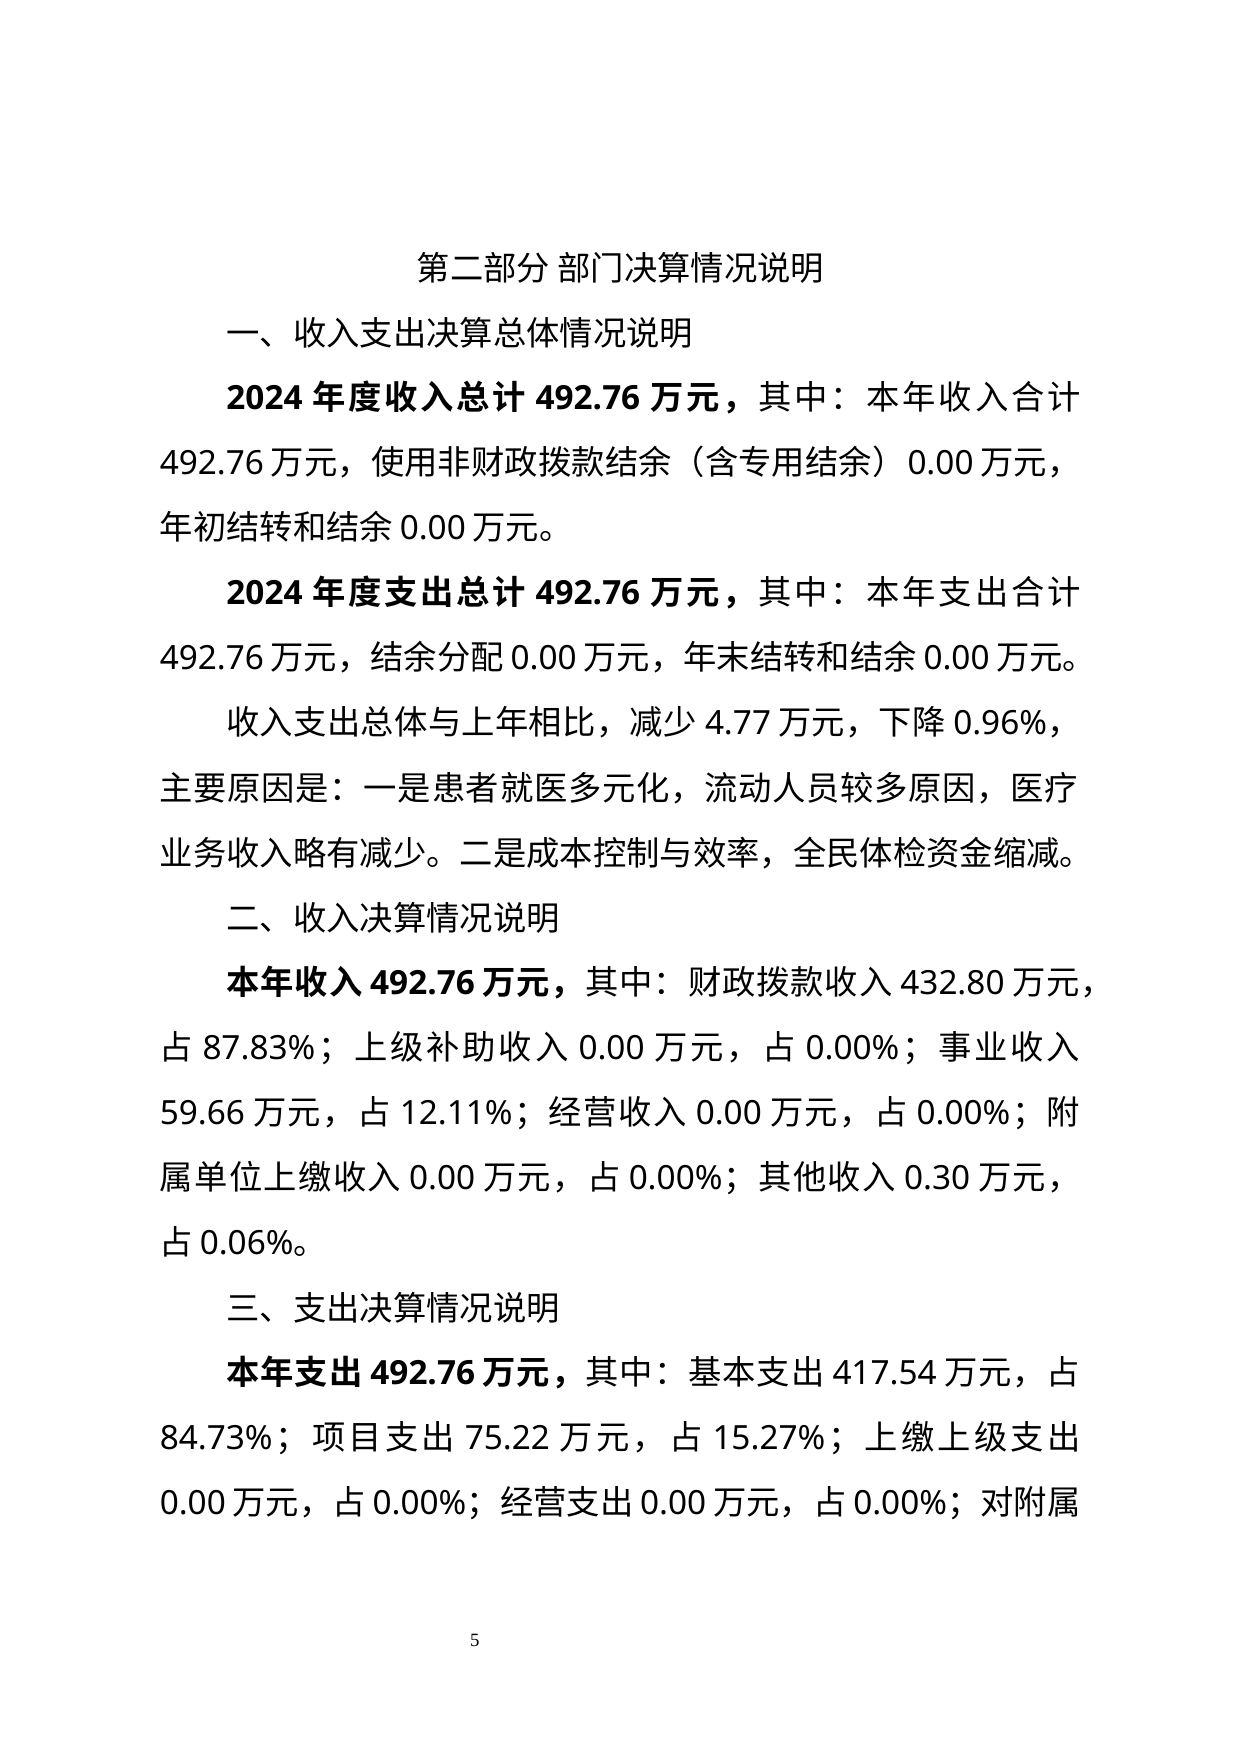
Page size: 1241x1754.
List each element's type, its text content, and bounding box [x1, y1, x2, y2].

text 本年收入492.76万元，其中：财政拨款收入432.80万元，占87.83%；上级补助收入0.00万元，占0.00%；事业收入59.66万元，占12.11%；经营收入0.00万元，占0.00%；附属单位上缴收入0.00万元，占0.00%；其他收入0.30万元，占0.06%。 [159, 948, 1081, 1273]
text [159, 1338, 1081, 1533]
text 二、收入决算情况说明 [159, 883, 1081, 948]
text 第二部分 部门决算情况说明 [159, 233, 1081, 298]
text 收入支出总体与上年相比，减少4.77万元，下降0.96%，主要原因是：一是患者就医多元化，流动人员较多原因，医疗业务收入略有减少。二是成本控制与效率，全民体检资金缩减。 [159, 688, 1081, 883]
text 三、支出决算情况说明 [159, 1273, 1081, 1338]
text 2024年度支出总计492.76万元，其中：本年支出合计492.76万元，结余分配0.00万元，年末结转和结余0.00万元。 [159, 558, 1081, 688]
text 一、收入支出决算总体情况说明 [159, 298, 1081, 363]
text 2024年度收入总计492.76万元，其中：本年收入合计492.76万元，使用非财政拨款结余（含专用结余）0.00万元，年初结转和结余0.00万元。 [159, 363, 1081, 558]
